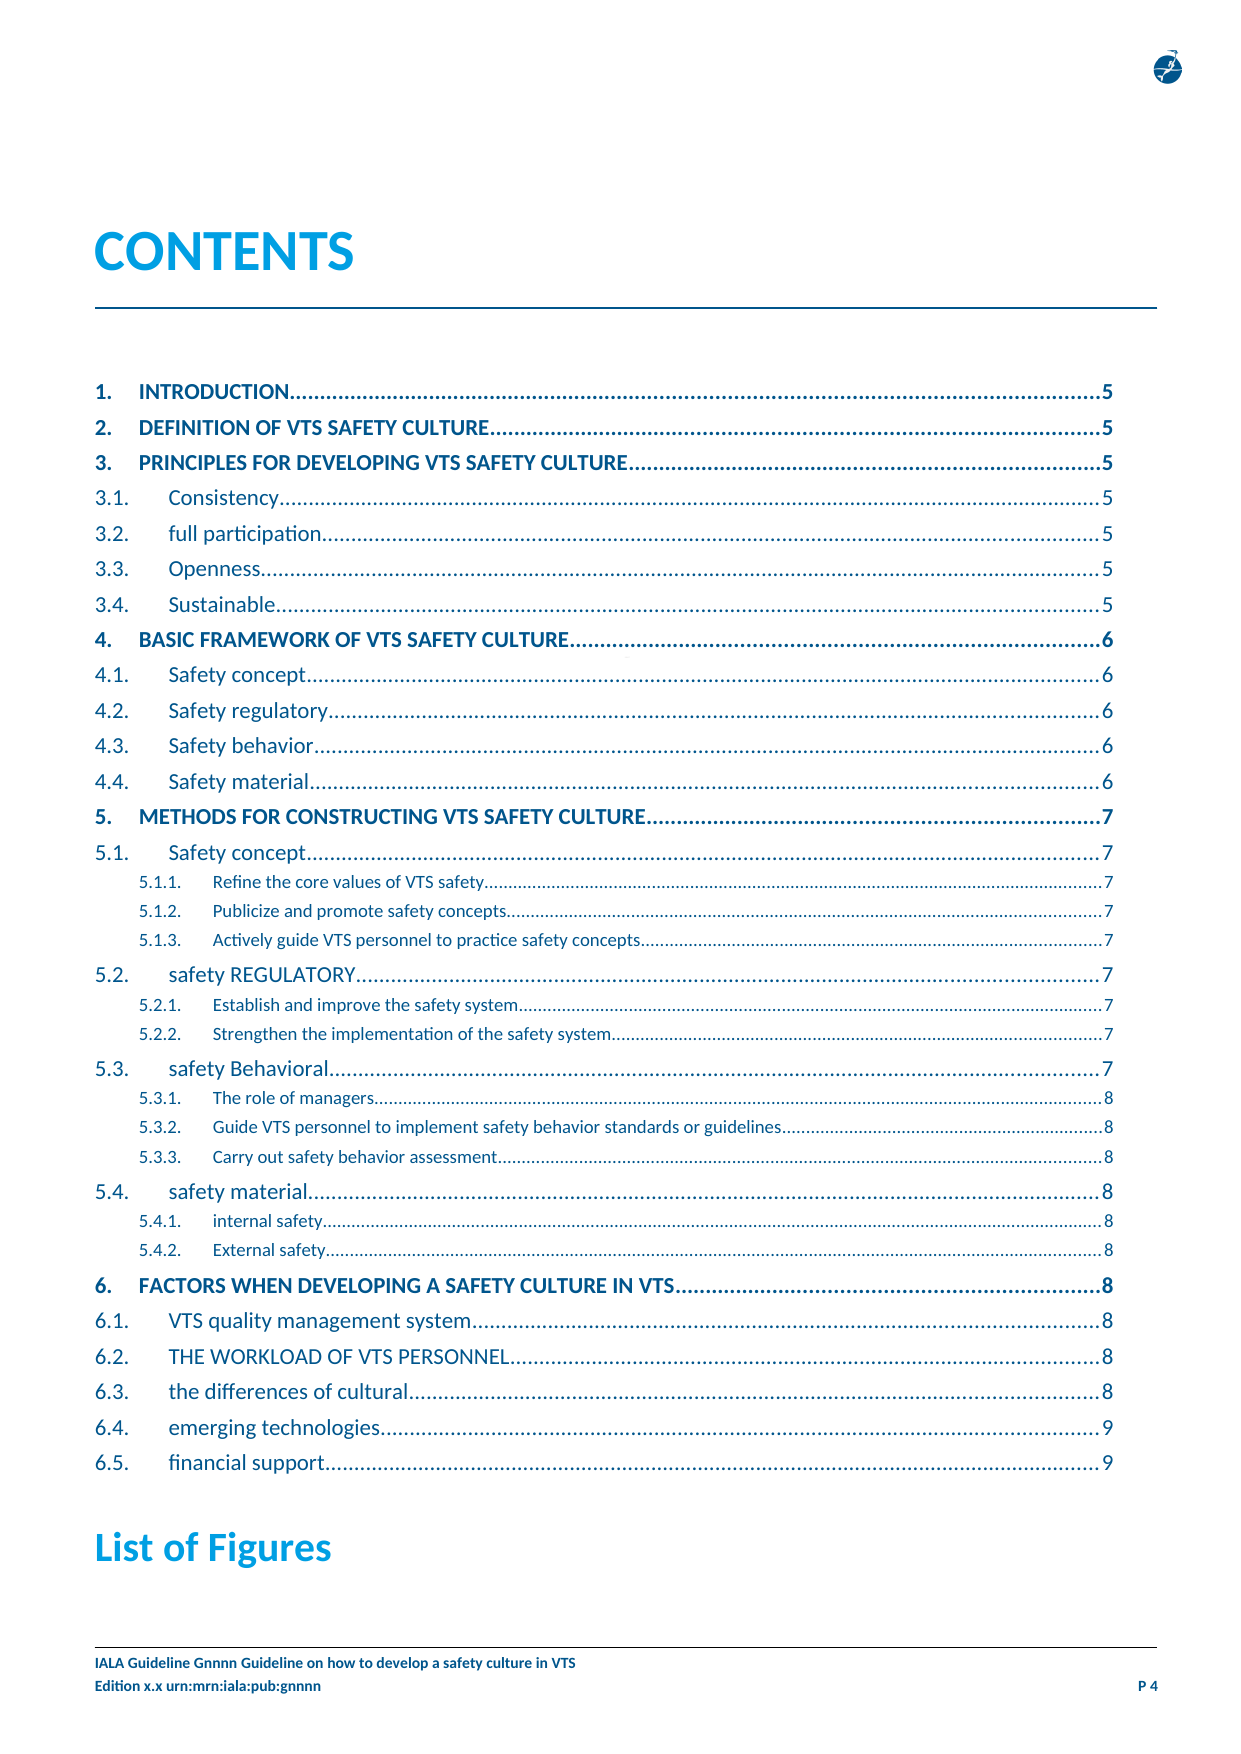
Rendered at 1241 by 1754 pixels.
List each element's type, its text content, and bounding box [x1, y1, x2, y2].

text 3.1. Consistency 5 [94, 480, 1113, 511]
text 5.2.1. Establish and improve the safety system 7 [139, 993, 1157, 1016]
text 5.1. Safety concept 7 [94, 834, 1113, 866]
text 5.1.1. Refine the core values of VTS safety 7 [139, 870, 1157, 893]
text 5.3.3. Carry out safety behavior assessment 8 [139, 1145, 1157, 1168]
text 5.4. safety material 8 [94, 1174, 1113, 1205]
list List of Figures [94, 1521, 1157, 1572]
text 6.1. VTS quality management system 8 [94, 1303, 1113, 1334]
text 6.3. the differences of cultural 8 [94, 1374, 1113, 1405]
text 3.3. Openness 5 [94, 551, 1113, 582]
text 1. Introduction 5 [94, 374, 1113, 405]
text 3. Principles for developing VTS safety culture 5 [94, 445, 1113, 476]
text 5.2. safety REGULATORY 7 [94, 957, 1113, 988]
text 4.3. Safety behavior 6 [94, 728, 1113, 759]
text 5.1.2. Publicize and promote safety concepts 7 [139, 899, 1157, 922]
text 5.3. safety Behavioral 7 [94, 1051, 1113, 1082]
text 4.2. Safety regulatory 6 [94, 693, 1113, 724]
text 2. Definition of VTS safety culture 5 [94, 409, 1113, 441]
picture [1120, 0, 1241, 119]
text 5. Methods for constructing VTS safety culture 7 [94, 799, 1113, 830]
text 3.2. full participation 5 [94, 516, 1113, 547]
text 6. Factors when developing a safety culture in VTS 8 [94, 1268, 1113, 1299]
text 5.3.2. Guide VTS personnel to implement safety behavior standards or guidelines 8 [139, 1116, 1157, 1138]
text 3.4. Sustainable 5 [94, 586, 1113, 618]
text 4.1. Safety concept 6 [94, 657, 1113, 688]
text 4.4. Safety material 6 [94, 763, 1113, 795]
text 6.5. financial support 9 [94, 1445, 1113, 1476]
text 5.3.1. The role of managers 8 [139, 1086, 1157, 1109]
text 4. Basic framework of VTS safety culture 6 [94, 622, 1113, 653]
text 6.4. emerging technologies 9 [94, 1409, 1113, 1441]
text 6.2. THE WORKLOAD OF VTS PERSONNEL 8 [94, 1338, 1113, 1370]
text 5.4.2. External safety 8 [139, 1238, 1157, 1261]
text 5.1.3. Actively guide VTS personnel to practice safety concepts 7 [139, 928, 1157, 951]
text 5.2.2. Strengthen the implementation of the safety system 7 [139, 1022, 1157, 1045]
text 5.4.1. internal safety 8 [139, 1209, 1157, 1232]
